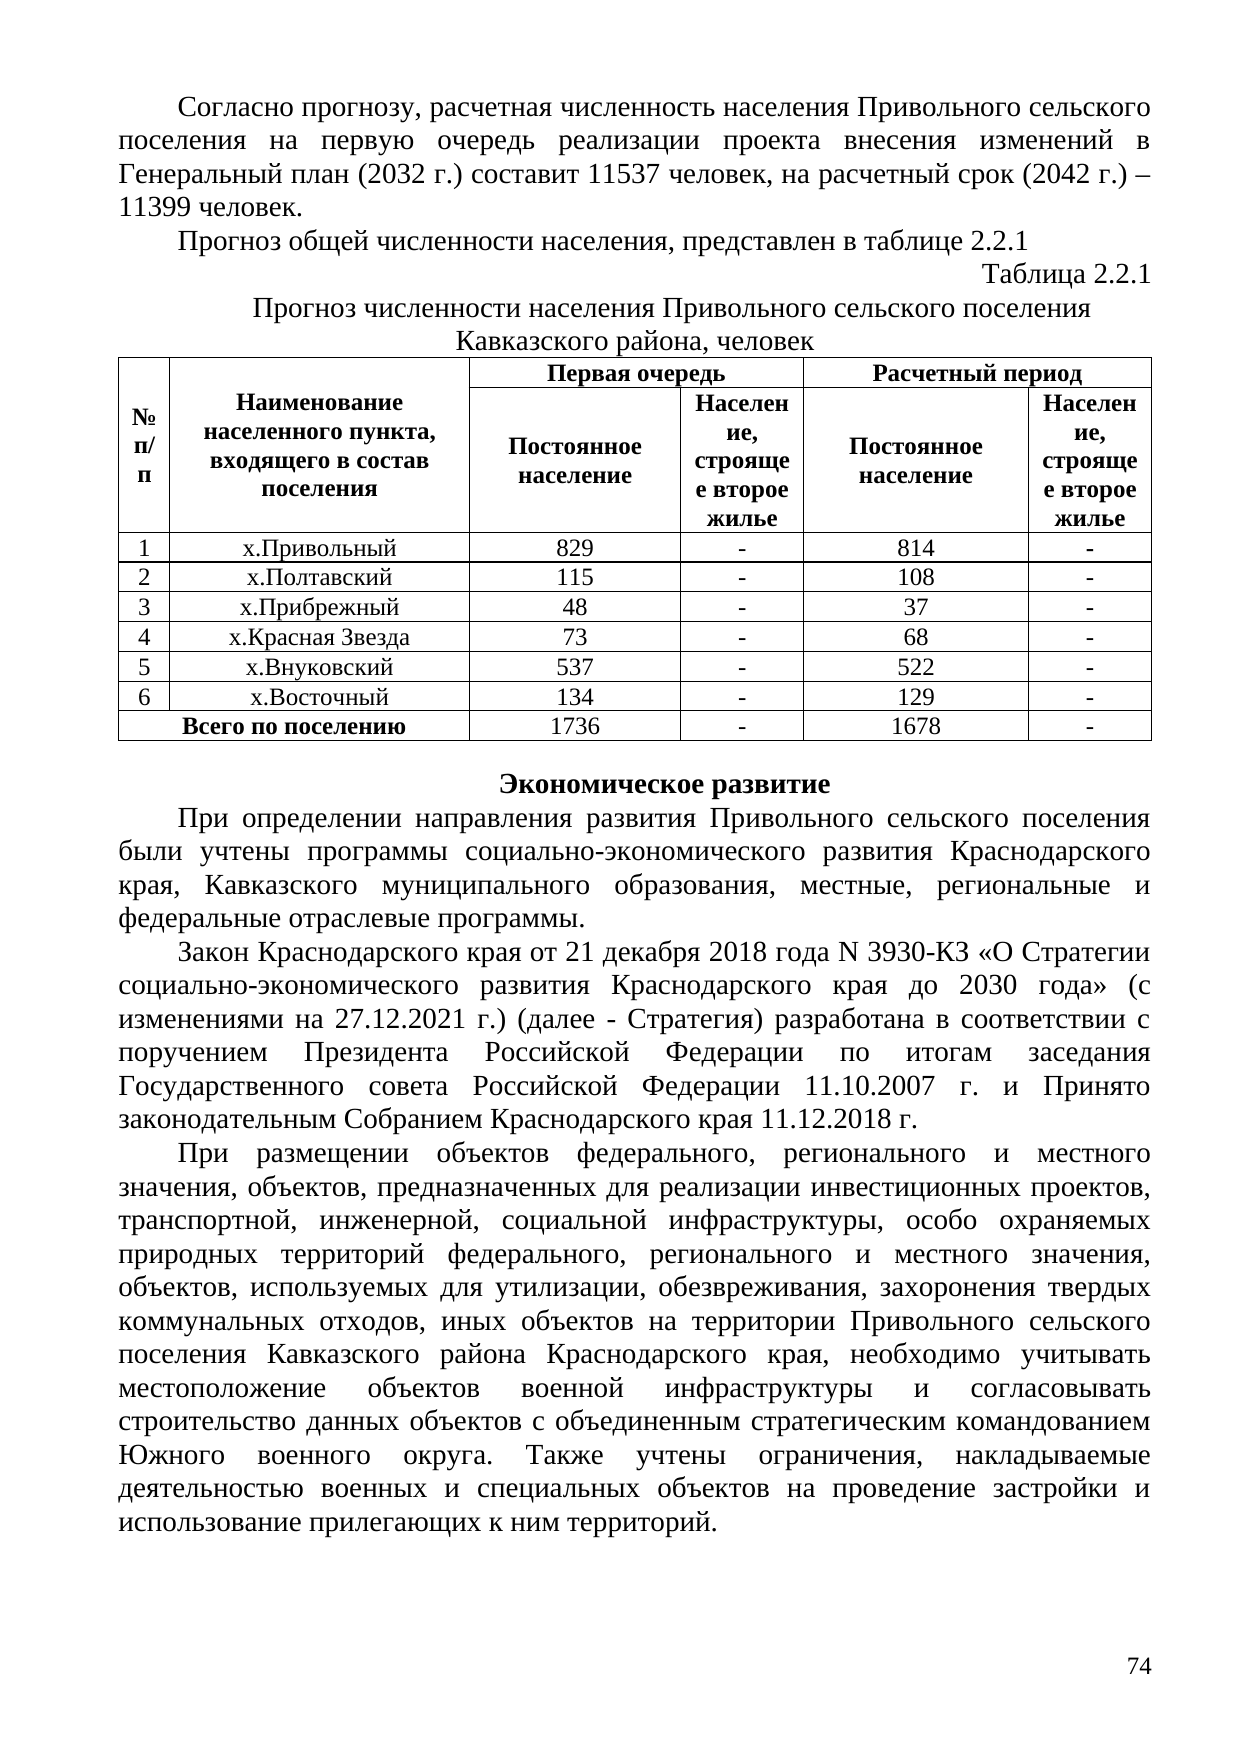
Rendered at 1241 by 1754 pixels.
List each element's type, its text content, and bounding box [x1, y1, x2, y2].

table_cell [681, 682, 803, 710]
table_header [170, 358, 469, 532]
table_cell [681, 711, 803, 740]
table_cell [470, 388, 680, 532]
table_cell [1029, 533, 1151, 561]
text При размещении объектов федерального, регионального и местного значения, объектов, предназначенных для реализации инвестиционных проектов, транспортной, инженерной, социальной инфраструктуры, особо охраняемых природных территорий федерального, регионального и местного значения, объектов, используемых для утилизации, обезвреживания, захоронения твердых коммунальных отходов, иных объектов на территории Привольного сельского поселения Кавказского района Краснодарского края, необходимо учитывать местоположение объектов военной инфраструктуры и согласовывать строительство данных объектов с объединенным стратегическим командованием Южного военного округа. Также учтены ограничения, накладываемые деятельностью военных и специальных объектов на проведение застройки и использование прилегающих к ним территорий. [118, 1135, 1152, 1538]
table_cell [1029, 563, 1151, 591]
text Таблица 2.2.1 [118, 256, 1152, 290]
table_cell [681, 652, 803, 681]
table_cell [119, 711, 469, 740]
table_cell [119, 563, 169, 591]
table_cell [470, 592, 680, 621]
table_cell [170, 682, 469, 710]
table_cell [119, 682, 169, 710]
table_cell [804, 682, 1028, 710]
text Прогноз численности населения Привольного сельского поселения Кавказского района, человек [118, 290, 1152, 357]
text При определении направления развития Привольного сельского поселения были учтены программы социально-экономического развития Краснодарского края, Кавказского муниципального образования, местные, региональные и федеральные отраслевые программы. [118, 800, 1152, 934]
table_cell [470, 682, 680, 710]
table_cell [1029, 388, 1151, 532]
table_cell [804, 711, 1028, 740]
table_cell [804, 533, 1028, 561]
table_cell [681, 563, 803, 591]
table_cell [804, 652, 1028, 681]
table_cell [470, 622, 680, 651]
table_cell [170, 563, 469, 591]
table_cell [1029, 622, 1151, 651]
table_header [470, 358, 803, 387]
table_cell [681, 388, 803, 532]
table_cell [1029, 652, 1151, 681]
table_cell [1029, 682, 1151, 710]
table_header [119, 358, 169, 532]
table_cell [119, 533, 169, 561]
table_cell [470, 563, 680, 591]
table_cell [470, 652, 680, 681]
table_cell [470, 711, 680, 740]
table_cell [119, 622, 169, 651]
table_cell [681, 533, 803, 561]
text Согласно прогнозу, расчетная численность населения Привольного сельского поселения на первую очередь реализации проекта внесения изменений в Генеральный план (2032 г.) составит 11537 человек, на расчетный срок (2042 г.) –11399 человек. [118, 89, 1152, 223]
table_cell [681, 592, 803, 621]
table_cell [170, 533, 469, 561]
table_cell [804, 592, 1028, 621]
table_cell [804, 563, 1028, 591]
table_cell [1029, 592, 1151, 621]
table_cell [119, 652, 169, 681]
text Прогноз общей численности населения, представлен в таблице 2.2.1 [118, 223, 1152, 256]
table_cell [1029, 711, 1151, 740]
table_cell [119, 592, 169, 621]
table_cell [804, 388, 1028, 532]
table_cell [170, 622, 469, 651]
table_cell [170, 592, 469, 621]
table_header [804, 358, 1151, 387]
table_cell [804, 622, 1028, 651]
text Закон Краснодарского края от 21 декабря 2018 года N 3930-КЗ «О Стратегии социально-экономического развития Краснодарского края до 2030 года» (с изменениями на 27.12.2021 г.) (далее - Стратегия) разработана в соответствии с поручением Президента Российской Федерации по итогам заседания Государственного совета Российской Федерации 11.10.2007 г. и Принято законодательным Собранием Краснодарского края 11.12.2018 г. [118, 934, 1152, 1135]
text Экономическое развитие [118, 766, 1152, 800]
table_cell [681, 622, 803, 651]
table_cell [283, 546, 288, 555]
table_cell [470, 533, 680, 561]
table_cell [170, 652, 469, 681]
